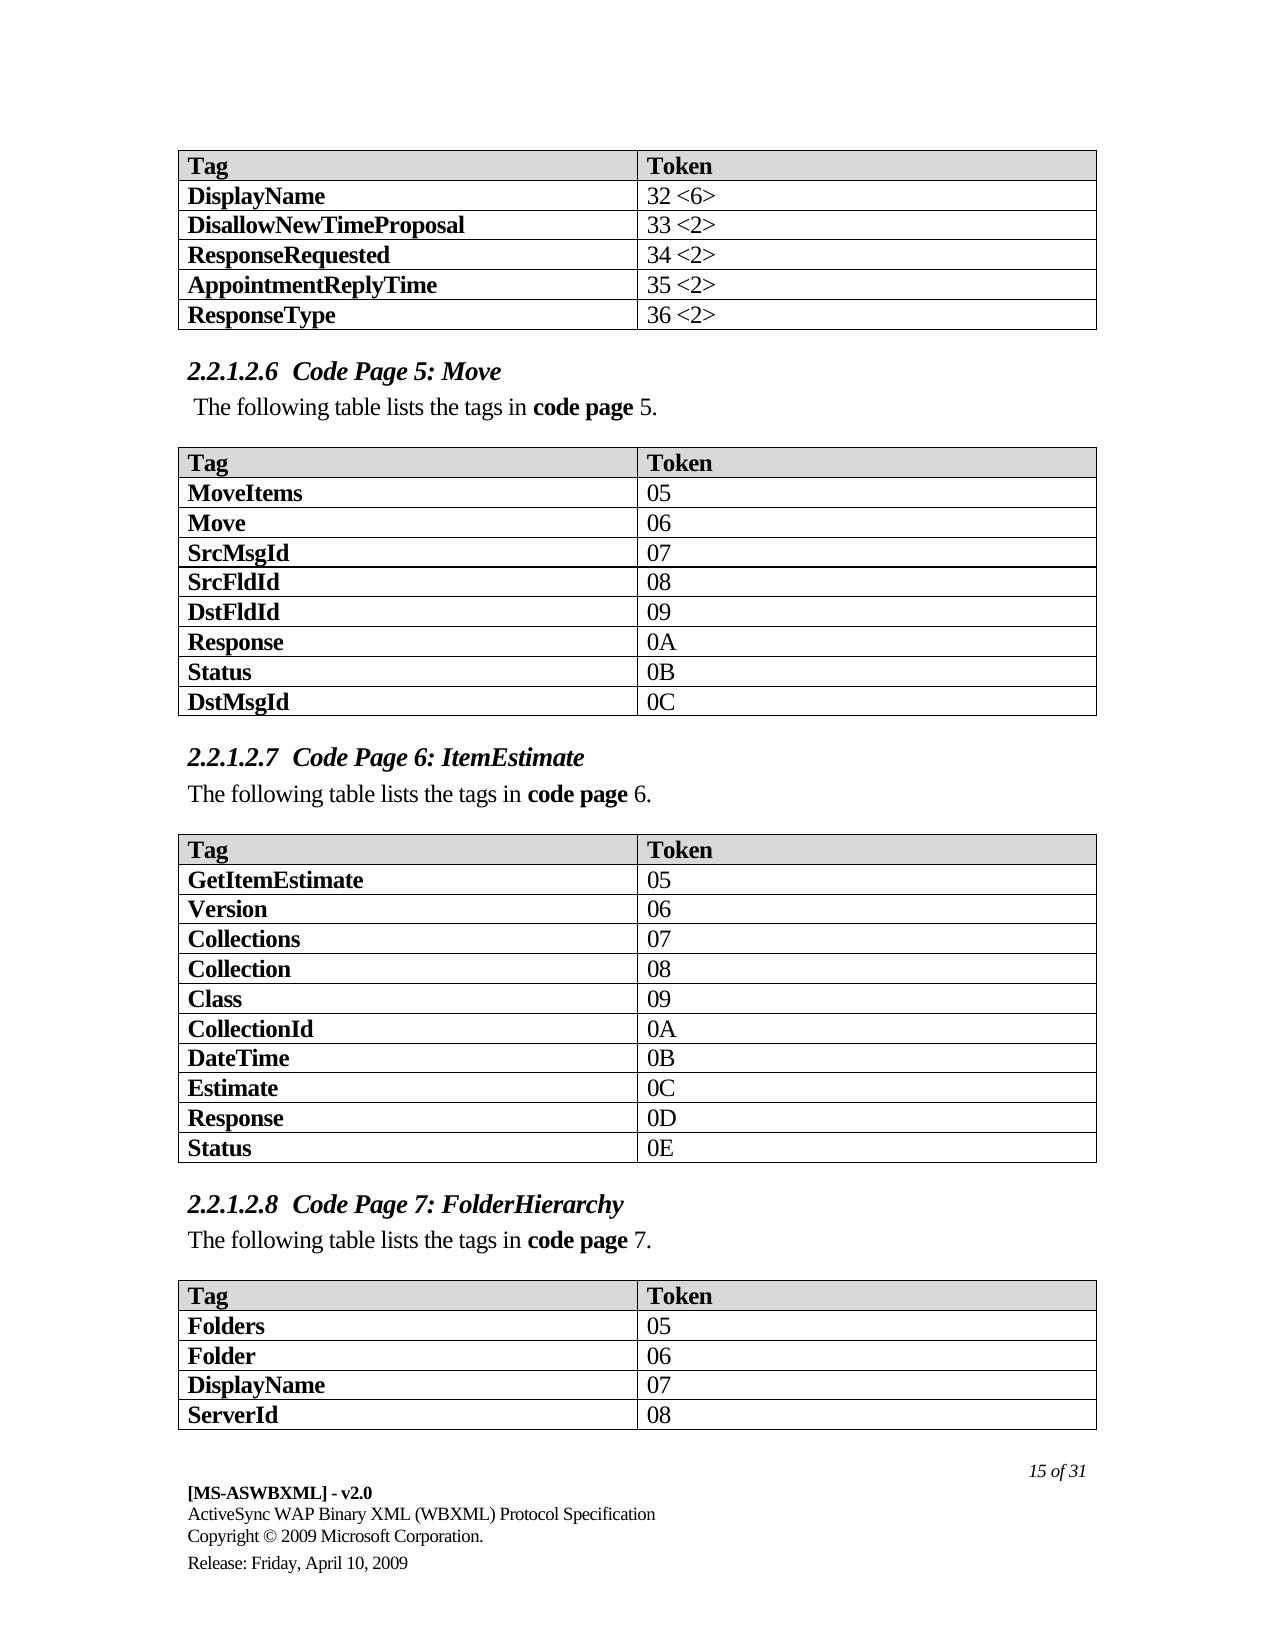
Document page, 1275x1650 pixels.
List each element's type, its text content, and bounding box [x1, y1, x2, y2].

table_cell 07 [638, 924, 1096, 953]
table_cell 0C [638, 1073, 1096, 1102]
table_cell GetItemEstimate [179, 865, 637, 893]
table_cell 08 [638, 1400, 1096, 1429]
table_cell 06 [638, 895, 1096, 923]
table_cell Class [179, 984, 637, 1013]
table_cell 0C [638, 687, 1096, 715]
table_cell 05 [638, 865, 1096, 893]
table_cell Response [179, 1103, 637, 1132]
table_cell 33 <2> [638, 211, 1096, 239]
table_cell DisallowNewTimeProposal [179, 211, 637, 239]
table_cell 07 [638, 1371, 1096, 1399]
text The following table lists the tags in code page 7. [187, 1225, 1087, 1254]
table_cell Status [179, 657, 637, 686]
table_cell 34 <2> [638, 240, 1096, 269]
table_cell 0E [638, 1133, 1096, 1162]
table_cell MoveItems [179, 478, 637, 507]
table_cell 05 [638, 478, 1096, 507]
table_header Token [638, 1281, 1096, 1310]
table_cell Response [179, 627, 637, 656]
table_cell Collection [179, 954, 637, 983]
table_cell 05 [638, 1311, 1096, 1340]
table_cell SrcFldId [179, 568, 637, 596]
table_cell Folder [179, 1341, 637, 1369]
table_cell 06 [638, 1341, 1096, 1369]
table_cell Estimate [179, 1073, 637, 1102]
table_cell 0A [638, 627, 1096, 656]
table_cell Collections [179, 924, 637, 953]
text The following table lists the tags in code page 5. [187, 392, 1087, 421]
table_cell 0B [638, 1044, 1096, 1072]
table_header Tag [179, 448, 637, 477]
subtitle Code Page 7: FolderHierarchy [187, 1188, 1087, 1219]
table_header Tag [179, 1281, 637, 1310]
subtitle Code Page 6: ItemEstimate [187, 741, 1087, 773]
table_cell ResponseType [179, 300, 637, 329]
text The following table lists the tags in code page 6. [187, 779, 1087, 808]
table_cell DisplayName [179, 1371, 637, 1399]
table_cell ResponseRequested [179, 240, 637, 269]
table_header Token [638, 151, 1096, 180]
table_cell CollectionId [179, 1014, 637, 1042]
table_cell 32 <6> [638, 181, 1096, 209]
table_cell 36 <2> [638, 300, 1096, 329]
table_cell AppointmentReplyTime [179, 270, 637, 299]
table_cell 0A [638, 1014, 1096, 1042]
table_cell 35 <2> [638, 270, 1096, 299]
table_cell SrcMsgId [179, 538, 637, 566]
table_cell 0B [638, 657, 1096, 686]
table_cell ServerId [179, 1400, 637, 1429]
table_cell Status [179, 1133, 637, 1162]
table_header Tag [179, 151, 637, 180]
table_cell DateTime [179, 1044, 637, 1072]
table_cell 0D [638, 1103, 1096, 1132]
table_cell 08 [638, 568, 1096, 596]
table_cell 09 [638, 597, 1096, 626]
table_cell 09 [638, 984, 1096, 1013]
table_cell DstMsgId [179, 687, 637, 715]
table_cell 06 [638, 508, 1096, 537]
table_cell 07 [638, 538, 1096, 566]
subtitle Code Page 5: Move [187, 355, 1087, 386]
table_cell 08 [638, 954, 1096, 983]
table_header Token [638, 448, 1096, 477]
table_header Tag [179, 835, 637, 864]
table_cell DstFldId [179, 597, 637, 626]
table_cell DisplayName [179, 181, 637, 209]
table_header Token [638, 835, 1096, 864]
table_cell Folders [179, 1311, 637, 1340]
table_cell Version [179, 895, 637, 923]
table_cell Move [179, 508, 637, 537]
